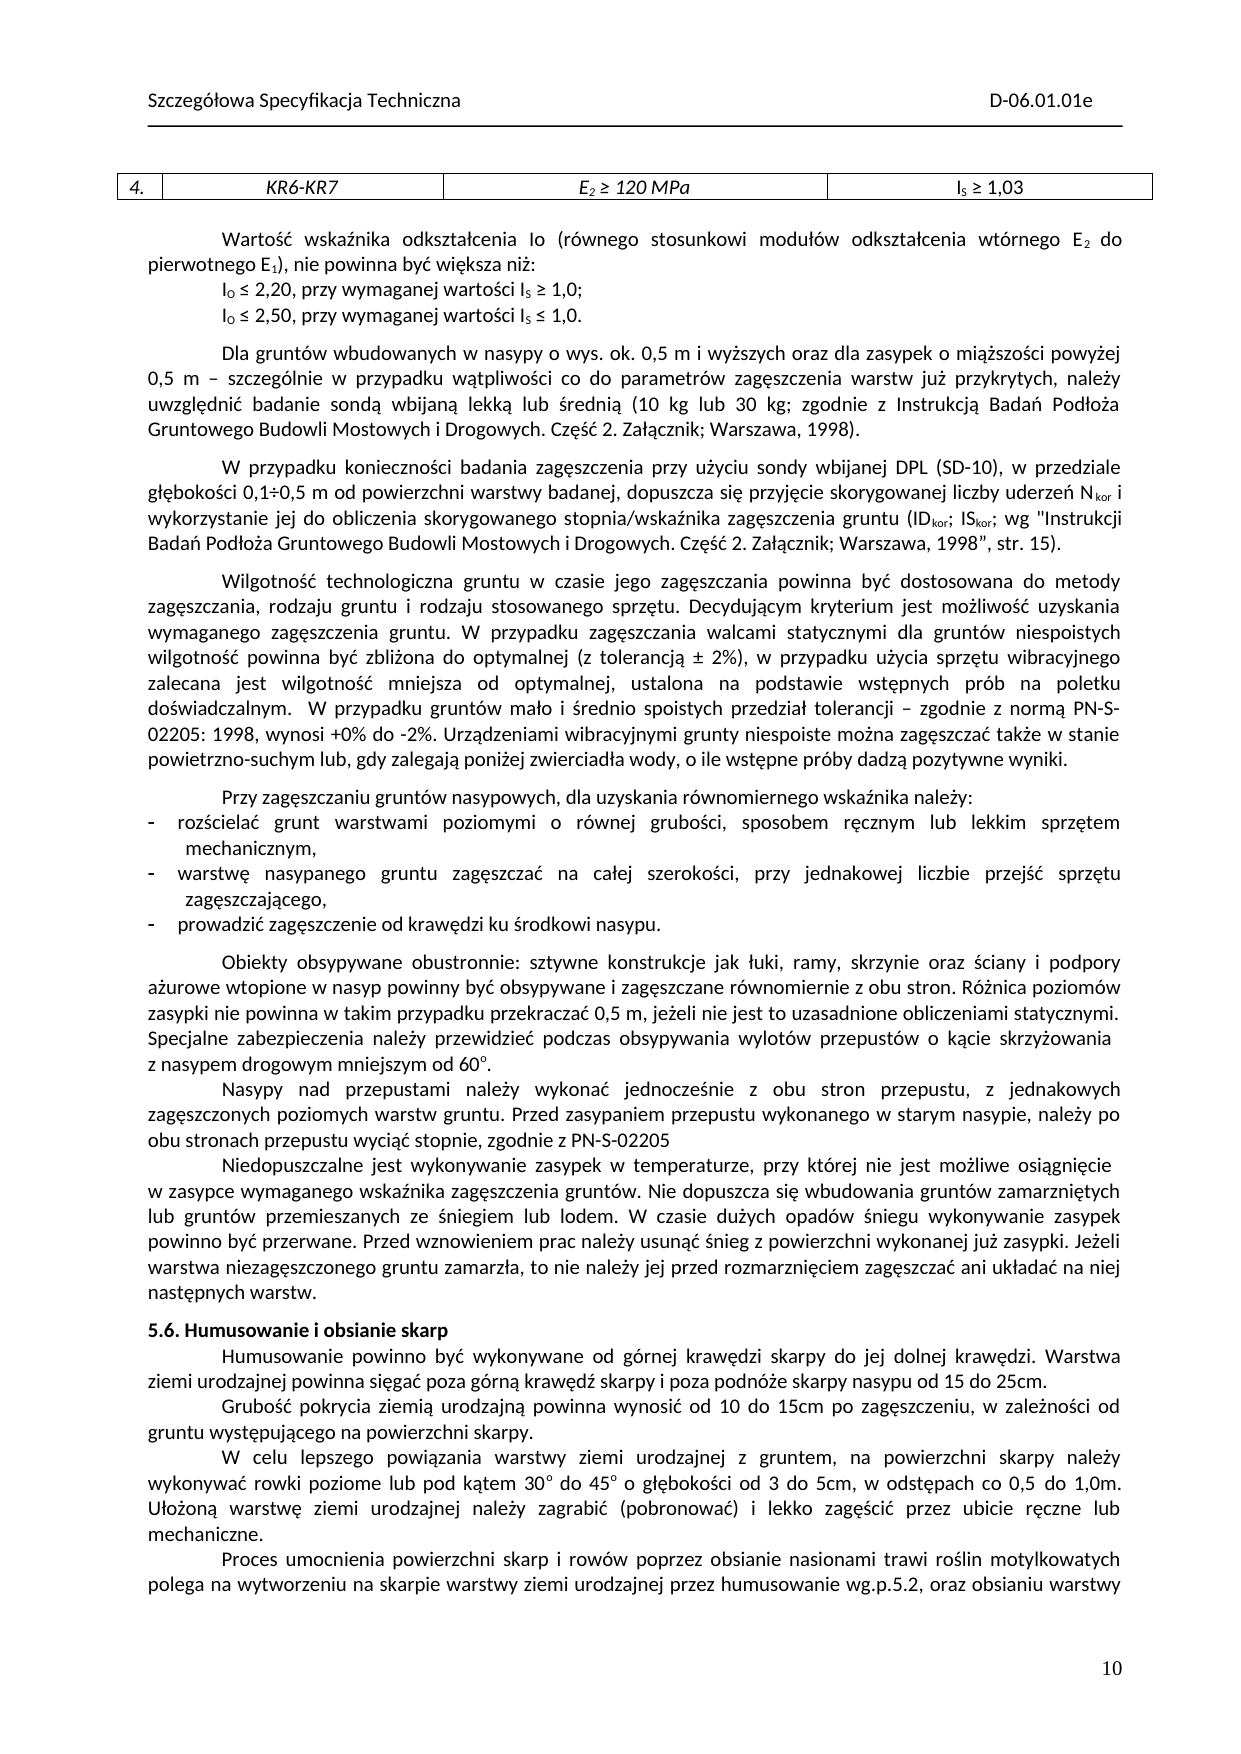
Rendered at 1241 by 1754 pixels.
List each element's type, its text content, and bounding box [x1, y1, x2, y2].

list rozścielać grunt warstwami poziomymi o równej grubości, sposobem ręcznym lub lekkim sprzętem mechanicznym, [148, 809, 1122, 860]
list warstwę nasypanego gruntu zagęszczać na całej szerokości, przy jednakowej liczbie przejść sprzętu zagęszczającego, [148, 860, 1122, 911]
text Wartość wskaźnika odkształcenia Io (równego stosunkowi modułów odkształcenia wtórnego E2 do pierwotnego E1), nie powinna być większa niż: [148, 226, 1122, 277]
table_cell KR6-KR7 [163, 174, 443, 199]
list Obiekty obsypywane obustronnie: sztywne konstrukcje jak łuki, ramy, skrzynie oraz ściany i podpory ażurowe wtopione w nasyp powinny być obsypywane i zagęszczane równomiernie z obu stron. Różnica poziomów zasypki nie powinna w takim przypadku przekraczać 0,5 m, jeżeli nie jest to uzasadnione obliczeniami statycznymi. Specjalne zabezpieczenia należy przewidzieć podczas obsypywania wylotów przepustów o kącie skrzyżowania z nasypem drogowym mniejszym od 60o. [148, 949, 1122, 1076]
list Wilgotność technologiczna gruntu w czasie jego zagęszczania powinna być dostosowana do metody zagęszczania, rodzaju gruntu i rodzaju stosowanego sprzętu. Decydującym kryterium jest możliwość uzyskania wymaganego zagęszczenia gruntu. W przypadku zagęszczania walcami statycznymi dla gruntów niespoistych wilgotność powinna być zbliżona do optymalnej (z tolerancją ± 2%), w przypadku użycia sprzętu wibracyjnego zalecana jest wilgotność mniejsza od optymalnej, ustalona na podstawie wstępnych prób na poletku doświadczalnym. W przypadku gruntów mało i średnio spoistych przedział tolerancji – zgodnie z normą PN-S-02205: 1998, wynosi +0% do -2%. Urządzeniami wibracyjnymi grunty niespoiste można zagęszczać także w stanie powietrzno-suchym lub, gdy zalegają poniżej zwierciadła wody, o ile wstępne próby dadzą pozytywne wyniki. [148, 568, 1122, 772]
list Niedopuszczalne jest wykonywanie zasypek w temperaturze, przy której nie jest możliwe osiągnięcie w zasypce wymaganego wskaźnika zagęszczenia gruntów. Nie dopuszcza się wbudowania gruntów zamarzniętych lub gruntów przemieszanych ze śniegiem lub lodem. W czasie dużych opadów śniegu wykonywanie zasypek powinno być przerwane. Przed wznowieniem prac należy usunąć śnieg z powierzchni wykonanej już zasypki. Jeżeli warstwa niezagęszczonego gruntu zamarzła, to nie należy jej przed rozmarznięciem zagęszczać ani układać na niej następnych warstw. [148, 1152, 1122, 1305]
text Grubość pokrycia ziemią urodzajną powinna wynosić od 10 do 15cm po zagęszczeniu, w zależności od gruntu występującego na powierzchni skarpy. [148, 1394, 1122, 1444]
table_cell E2 ≥ 120 MPa [444, 174, 827, 199]
list Dla gruntów wbudowanych w nasypy o wys. ok. 0,5 m i wyższych oraz dla zasypek o miąższości powyżej 0,5 m – szczególnie w przypadku wątpliwości co do parametrów zagęszczenia warstw już przykrytych, należy uwzględnić badanie sondą wbijaną lekką lub średnią (10 kg lub 30 kg; zgodnie z Instrukcją Badań Podłoża Gruntowego Budowli Mostowych i Drogowych. Część 2. Załącznik; Warszawa, 1998). [148, 340, 1122, 442]
text Humusowanie powinno być wykonywane od górnej krawędzi skarpy do jej dolnej krawędzi. Warstwa ziemi urodzajnej powinna sięgać poza górną krawędź skarpy i poza podnóże skarpy nasypu od 15 do 25cm. [148, 1343, 1122, 1394]
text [148, 1546, 1122, 1597]
text W celu lepszego powiązania warstwy ziemi urodzajnej z gruntem, na powierzchni skarpy należy wykonywać rowki poziome lub pod kątem 30o do 45o o głębokości od 3 do 5cm, w odstępach co 0,5 do 1,0m. Ułożoną warstwę ziemi urodzajnej należy zagrabić (pobronować) i lekko zagęścić przez ubicie ręczne lub mechaniczne. [148, 1444, 1122, 1546]
table_cell IS ≥ 1,03 [828, 174, 1152, 199]
list W przypadku konieczności badania zagęszczenia przy użyciu sondy wbijanej DPL (SD-10), w przedziale głębokości 0,1÷0,5 m od powierzchni warstwy badanej, dopuszcza się przyjęcie skorygowanej liczby uderzeń Nkor i wykorzystanie jej do obliczenia skorygowanego stopnia/wskaźnika zagęszczenia gruntu (IDkor; ISkor; wg "Instrukcji Badań Podłoża Gruntowego Budowli Mostowych i Drogowych. Część 2. Załącznik; Warszawa, 1998”, str. 15). [148, 454, 1122, 556]
list prowadzić zagęszczenie od krawędzi ku środkowi nasypu. [148, 911, 1122, 937]
list Przy zagęszczaniu gruntów nasypowych, dla uzyskania równomiernego wskaźnika należy: [148, 784, 1122, 809]
table_cell 4. [118, 174, 162, 199]
list IO ≤ 2,20, przy wymaganej wartości IS ≥ 1,0; [148, 277, 1122, 302]
list 5.6. Humusowanie i obsianie skarp [148, 1317, 1122, 1343]
list Nasypy nad przepustami należy wykonać jednocześnie z obu stron przepustu, z jednakowych zagęszczonych poziomych warstw gruntu. Przed zasypaniem przepustu wykonanego w starym nasypie, należy po obu stronach przepustu wyciąć stopnie, zgodnie z PN-S-02205 [148, 1076, 1122, 1152]
list IO ≤ 2,50, przy wymaganej wartości IS ≤ 1,0. [148, 302, 1122, 327]
